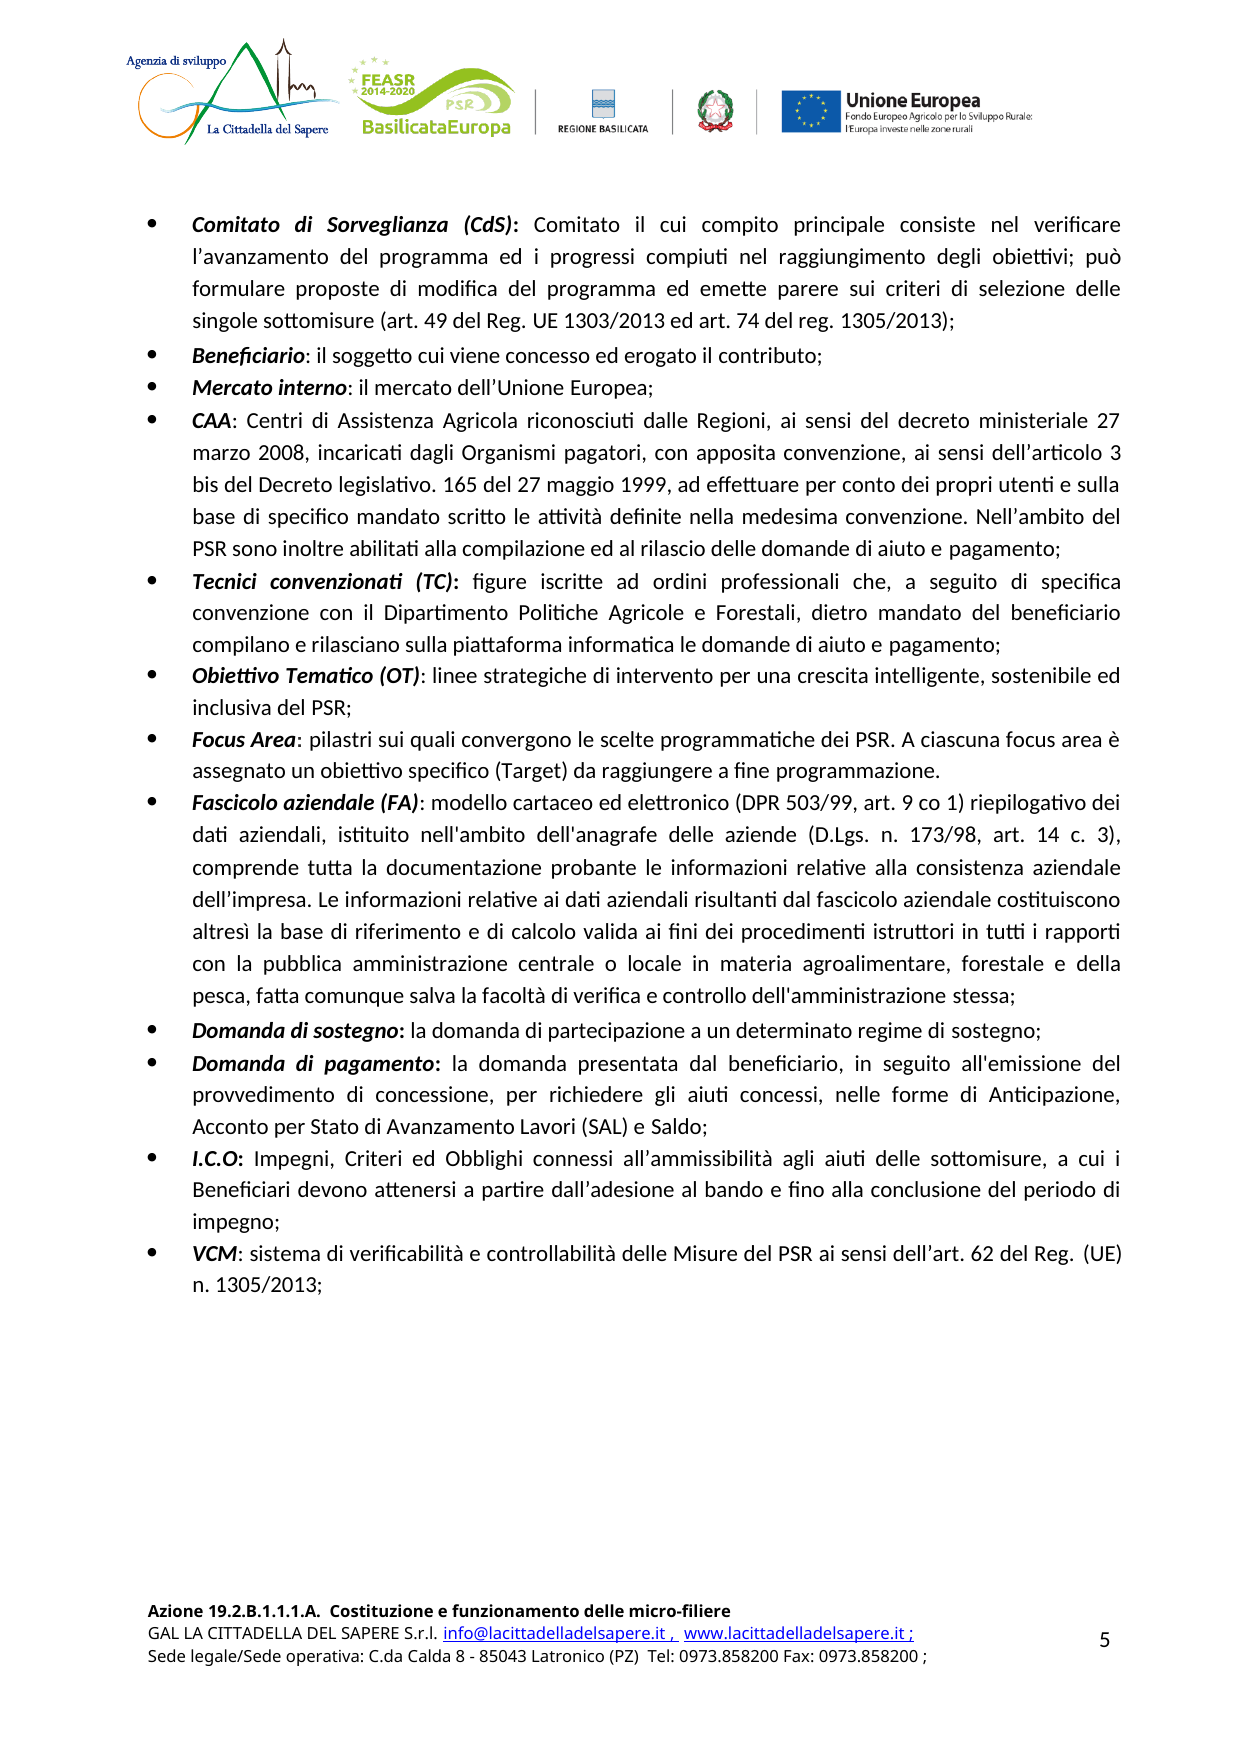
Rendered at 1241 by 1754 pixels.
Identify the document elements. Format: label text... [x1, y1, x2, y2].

picture [121, 35, 522, 146]
picture [526, 0, 1045, 146]
list Domanda di pagamento: la domanda presentata dal beneficiario, in seguito all'emissione del provvedimento di concessione, per richiedere gli aiuti concessi, nelle forme di Anticipazione, Acconto per Stato di Avanzamento Lavori (SAL) e Saldo; [148, 1049, 1122, 1140]
list Obiettivo Tematico (OT): linee strategiche di intervento per una crescita intelligente, sostenibile ed inclusiva del PSR; [148, 662, 1122, 721]
list Mercato interno: il mercato dell’Unione Europea; [148, 373, 1240, 402]
list Comitato di Sorveglianza (CdS): Comitato il cui compito principale consiste nel verificare l’avanzamento del programma ed i progressi compiuti nel raggiungimento degli obiettivi; può formulare proposte di modifica del programma ed emette parere sui criteri di selezione delle singole sottomisure (art. 49 del Reg. UE 1303/2013 ed art. 74 del reg. 1305/2013); [148, 210, 1122, 334]
list Domanda di sostegno: la domanda di partecipazione a un determinato regime di sostegno; [148, 1014, 1240, 1045]
list Focus Area: pilastri sui quali convergono le scelte programmatiche dei PSR. A ciascuna focus area è assegnato un obiettivo specifico (Target) da raggiungere a fine programmazione. [148, 725, 1122, 784]
list VCM: sistema di verificabilità e controllabilità delle Misure del PSR ai sensi dell’art. 62 del Reg. (UE) n. 1305/2013; [148, 1239, 1122, 1299]
list Fascicolo aziendale (FA): modello cartaceo ed elettronico (DPR 503/99, art. 9 co 1) riepilogativo dei dati aziendali, istituito nell'ambito dell'anagrafe delle aziende (D.Lgs. n. 173/98, art. 14 c. 3), comprende tutta la documentazione probante le informazioni relative alla consistenza aziendale dell’impresa. Le informazioni relative ai dati aziendali risultanti dal fascicolo aziendale costituiscono altresì la base di riferimento e di calcolo valida ai fini dei procedimenti istruttori in tutti i rapporti con la pubblica amministrazione centrale o locale in materia agroalimentare, forestale e della pesca, fatta comunque salva la facoltà di verifica e controllo dell'amministrazione stessa; [148, 788, 1123, 1009]
list CAA: Centri di Assistenza Agricola riconosciuti dalle Regioni, ai sensi del decreto ministeriale 27 marzo 2008, incaricati dagli Organismi pagatori, con apposita convenzione, ai sensi dell’articolo 3 bis del Decreto legislativo. 165 del 27 maggio 1999, ad effettuare per conto dei propri utenti e sulla base di specifico mandato scritto le attività definite nella medesima convenzione. Nell’ambito del PSR sono inoltre abilitati alla compilazione ed al rilascio delle domande di aiuto e pagamento; [148, 406, 1123, 563]
list Tecnici convenzionati (TC): figure iscritte ad ordini professionali che, a seguito di specifica convenzione con il Dipartimento Politiche Agricole e Forestali, dietro mandato del beneficiario compilano e rilasciano sulla piattaforma informatica le domande di aiuto e pagamento; [148, 567, 1122, 658]
list I.C.O: Impegni, Criteri ed Obblighi connessi all’ammissibilità agli aiuti delle sottomisure, a cui i Beneficiari devono attenersi a partire dall’adesione al bando e fino alla conclusione del periodo di impegno; [148, 1144, 1123, 1235]
list Beneficiario: il soggetto cui viene concesso ed erogato il contributo; [148, 338, 1240, 369]
